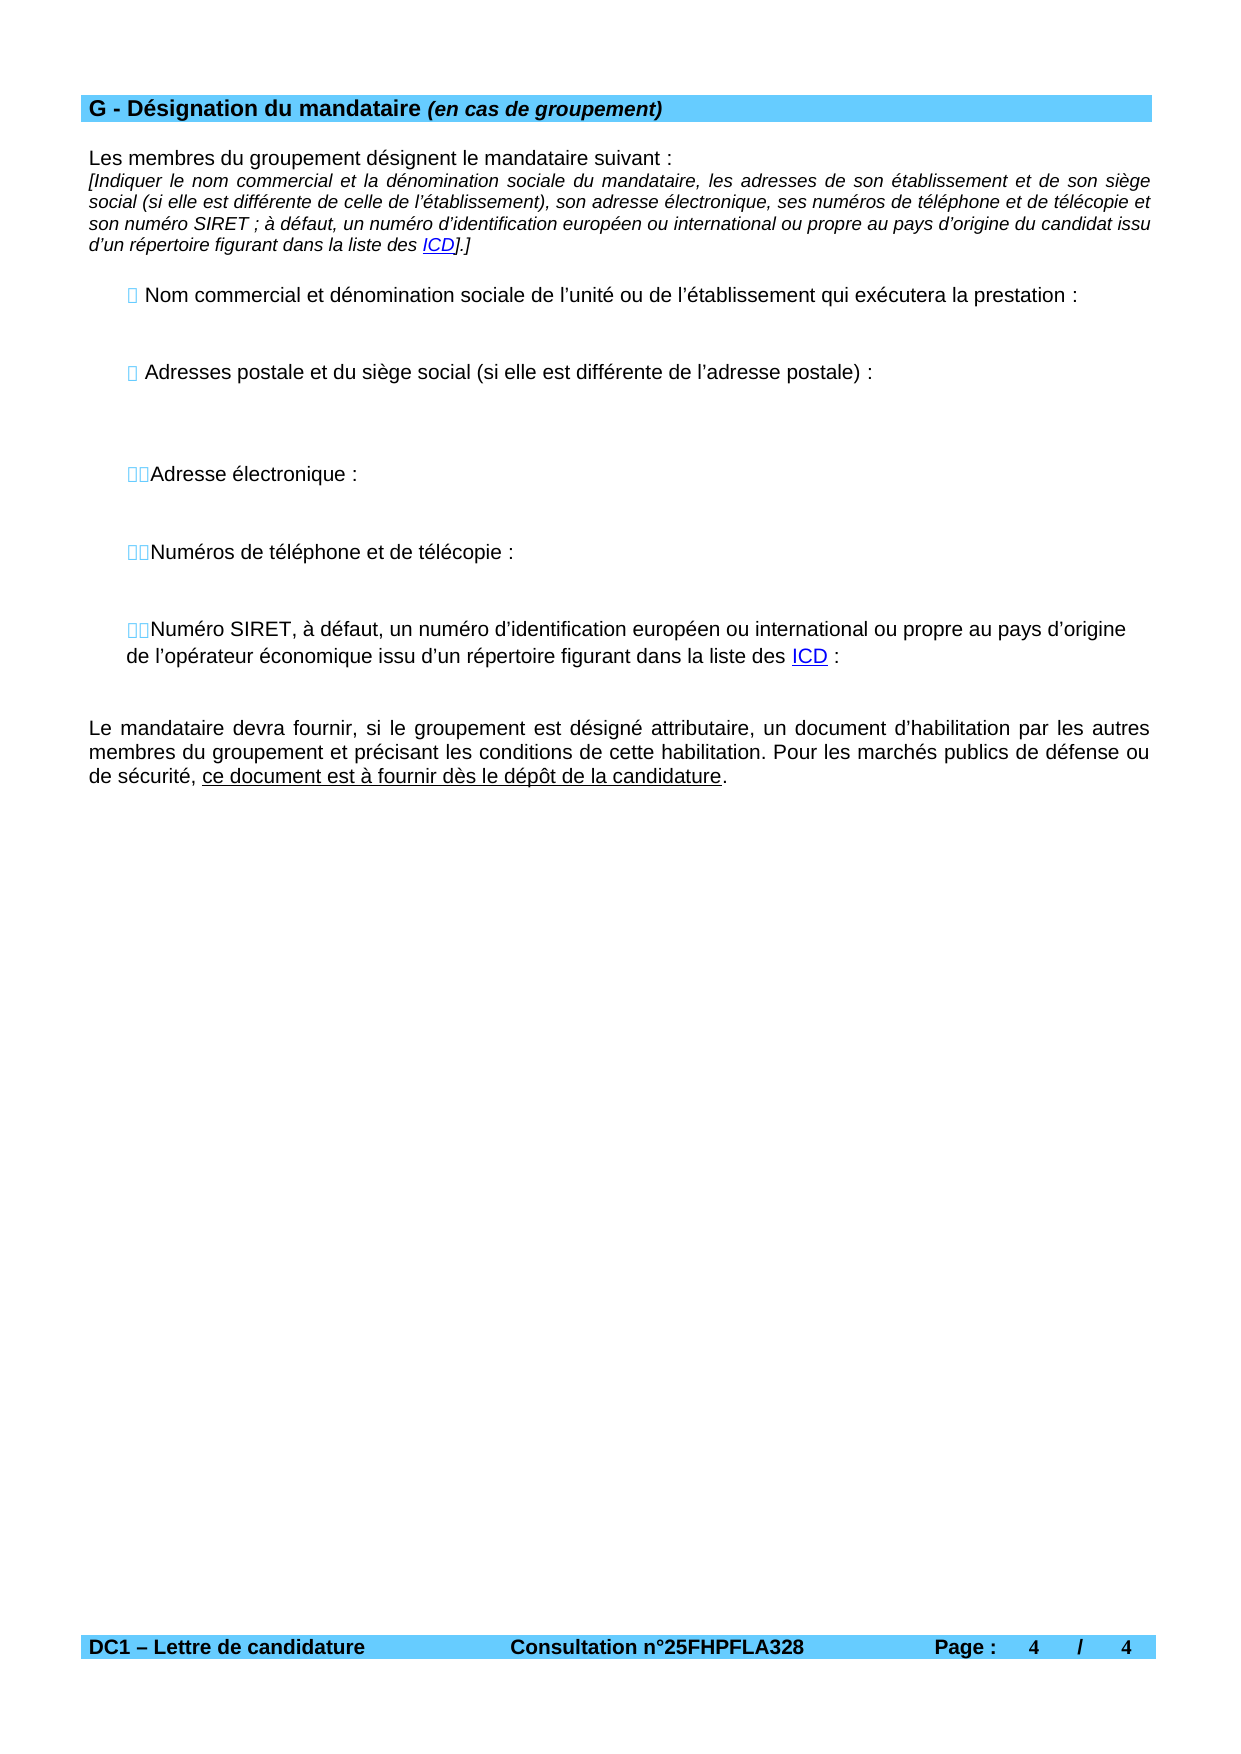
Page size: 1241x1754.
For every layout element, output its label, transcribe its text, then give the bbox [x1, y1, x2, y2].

text Numéro SIRET, à défaut, un numéro d’identification européen ou international ou propre au pays d’origine de l’opérateur économique issu d’un répertoire figurant dans la liste des ICD : [126, 614, 1152, 668]
text Le mandataire devra fournir, si le groupement est désigné attributaire, un document d’habilitation par les autres membres du groupement et précisant les conditions de cette habilitation. Pour les marchés publics de défense ou de sécurité, ce document est à fournir dès le dépôt de la candidature. [89, 716, 1152, 788]
text Numéros de téléphone et de télécopie : [126, 537, 1152, 567]
table_header G - Désignation du mandataire (en cas de groupement) [81, 95, 1152, 122]
text  Nom commercial et dénomination sociale de l’unité ou de l’établissement qui exécutera la prestation : [126, 280, 1152, 309]
text  Adresses postale et du siège social (si elle est différente de l’adresse postale) : [126, 357, 1152, 387]
text Les membres du groupement désignent le mandataire suivant : [89, 146, 1152, 169]
text [Indiquer le nom commercial et la dénomination sociale du mandataire, les adresses de son établissement et de son siège social (si elle est différente de celle de l’établissement), son adresse électronique, ses numéros de téléphone et de télécopie et son numéro SIRET ; à défaut, un numéro d’identification européen ou international ou propre au pays d’origine du candidat issu d’un répertoire figurant dans la liste des ICD].] [89, 169, 1152, 256]
text Adresse électronique : [126, 459, 1152, 489]
